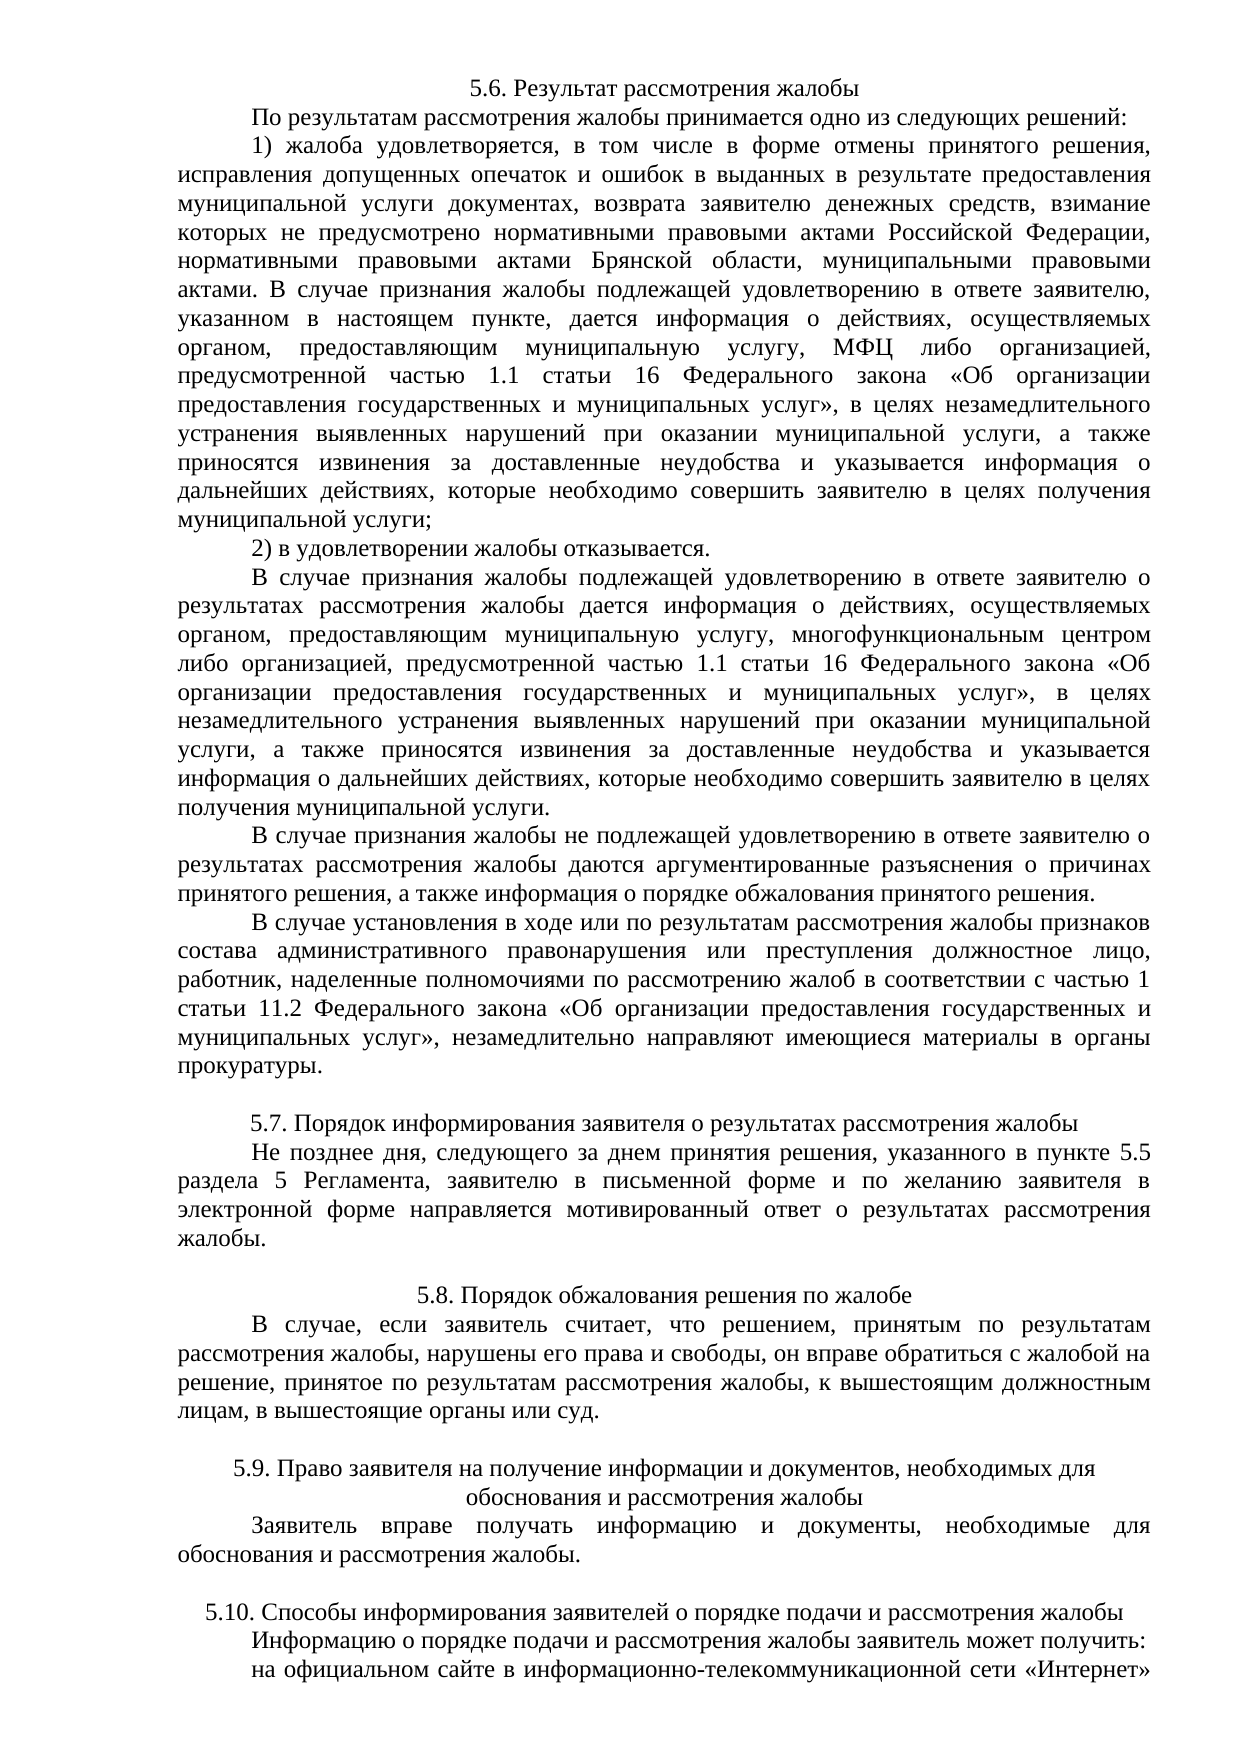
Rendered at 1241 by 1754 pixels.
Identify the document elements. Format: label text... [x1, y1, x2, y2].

text Не позднее дня, следующего за днем принятия решения, указанного в пункте 5.5 раздела 5 Регламента, заявителю в письменной форме и по желанию заявителя в электронной форме направляется мотивированный ответ о результатах рассмотрения жалобы. [177, 1137, 1152, 1252]
text 5.8. Порядок обжалования решения по жалобе [177, 1281, 1152, 1309]
text Заявитель вправе получать информацию и документы, необходимые для обоснования и рассмотрения жалобы. [177, 1511, 1152, 1568]
text 5.6. Результат рассмотрения жалобы [177, 73, 1152, 102]
text В случае, если заявитель считает, что решением, принятым по результатам рассмотрения жалобы, нарушены его права и свободы, он вправе обратиться с жалобой на решение, принятое по результатам рассмотрения жалобы, к вышестоящим должностным лицам, в вышестоящие органы или суд. [177, 1309, 1152, 1424]
text 2) в удовлетворении жалобы отказывается. [177, 533, 1152, 562]
text В случае признания жалобы не подлежащей удовлетворению в ответе заявителю о результатах рассмотрения жалобы даются аргументированные разъяснения о причинах принятого решения, а также информация о порядке обжалования принятого решения. [177, 821, 1152, 907]
text В случае установления в ходе или по результатам рассмотрения жалобы признаков состава административного правонарушения или преступления должностное лицо, работник, наделенные полномочиями по рассмотрению жалоб в соответствии с частью 1 статьи 11.2 Федерального закона «Об организации предоставления государственных и муниципальных услуг», незамедлительно направляют имеющиеся материалы в органы прокуратуры. [177, 907, 1152, 1079]
text 5.9. Право заявителя на получение информации и документов, необходимых для обоснования и рассмотрения жалобы [177, 1453, 1152, 1511]
text Информацию о порядке подачи и рассмотрения жалобы заявитель может получить: [177, 1626, 1152, 1654]
text 5.10. Способы информирования заявителей о порядке подачи и рассмотрения жалобы [177, 1597, 1152, 1626]
text В случае признания жалобы подлежащей удовлетворению в ответе заявителю о результатах рассмотрения жалобы дается информация о действиях, осуществляемых органом, предоставляющим муниципальную услугу, многофункциональным центром либо организацией, предусмотренной частью 1.1 статьи 16 Федерального закона «Об организации предоставления государственных и муниципальных услуг», в целях незамедлительного устранения выявленных нарушений при оказании муниципальной услуги, а также приносятся извинения за доставленные неудобства и указывается информация о дальнейших действиях, которые необходимо совершить заявителю в целях получения муниципальной услуги. [177, 562, 1152, 821]
text 1) жалоба удовлетворяется, в том числе в форме отмены принятого решения, исправления допущенных опечаток и ошибок в выданных в результате предоставления муниципальной услуги документах, возврата заявителю денежных средств, взимание которых не предусмотрено нормативными правовыми актами Российской Федерации, нормативными правовыми актами Брянской области, муниципальными правовыми актами. В случае признания жалобы подлежащей удовлетворению в ответе заявителю, указанном в настоящем пункте, дается информация о действиях, осуществляемых органом, предоставляющим муниципальную услугу, МФЦ либо организацией, предусмотренной частью 1.1 статьи 16 Федерального закона «Об организации предоставления государственных и муниципальных услуг», в целях незамедлительного устранения выявленных нарушений при оказании муниципальной услуги, а также приносятся извинения за доставленные неудобства и указывается информация о дальнейших действиях, которые необходимо совершить заявителю в целях получения муниципальной услуги; [177, 131, 1152, 533]
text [177, 1654, 1152, 1683]
text 5.7. Порядок информирования заявителя о результатах рассмотрения жалобы [177, 1108, 1152, 1137]
text По результатам рассмотрения жалобы принимается одно из следующих решений: [177, 102, 1152, 131]
